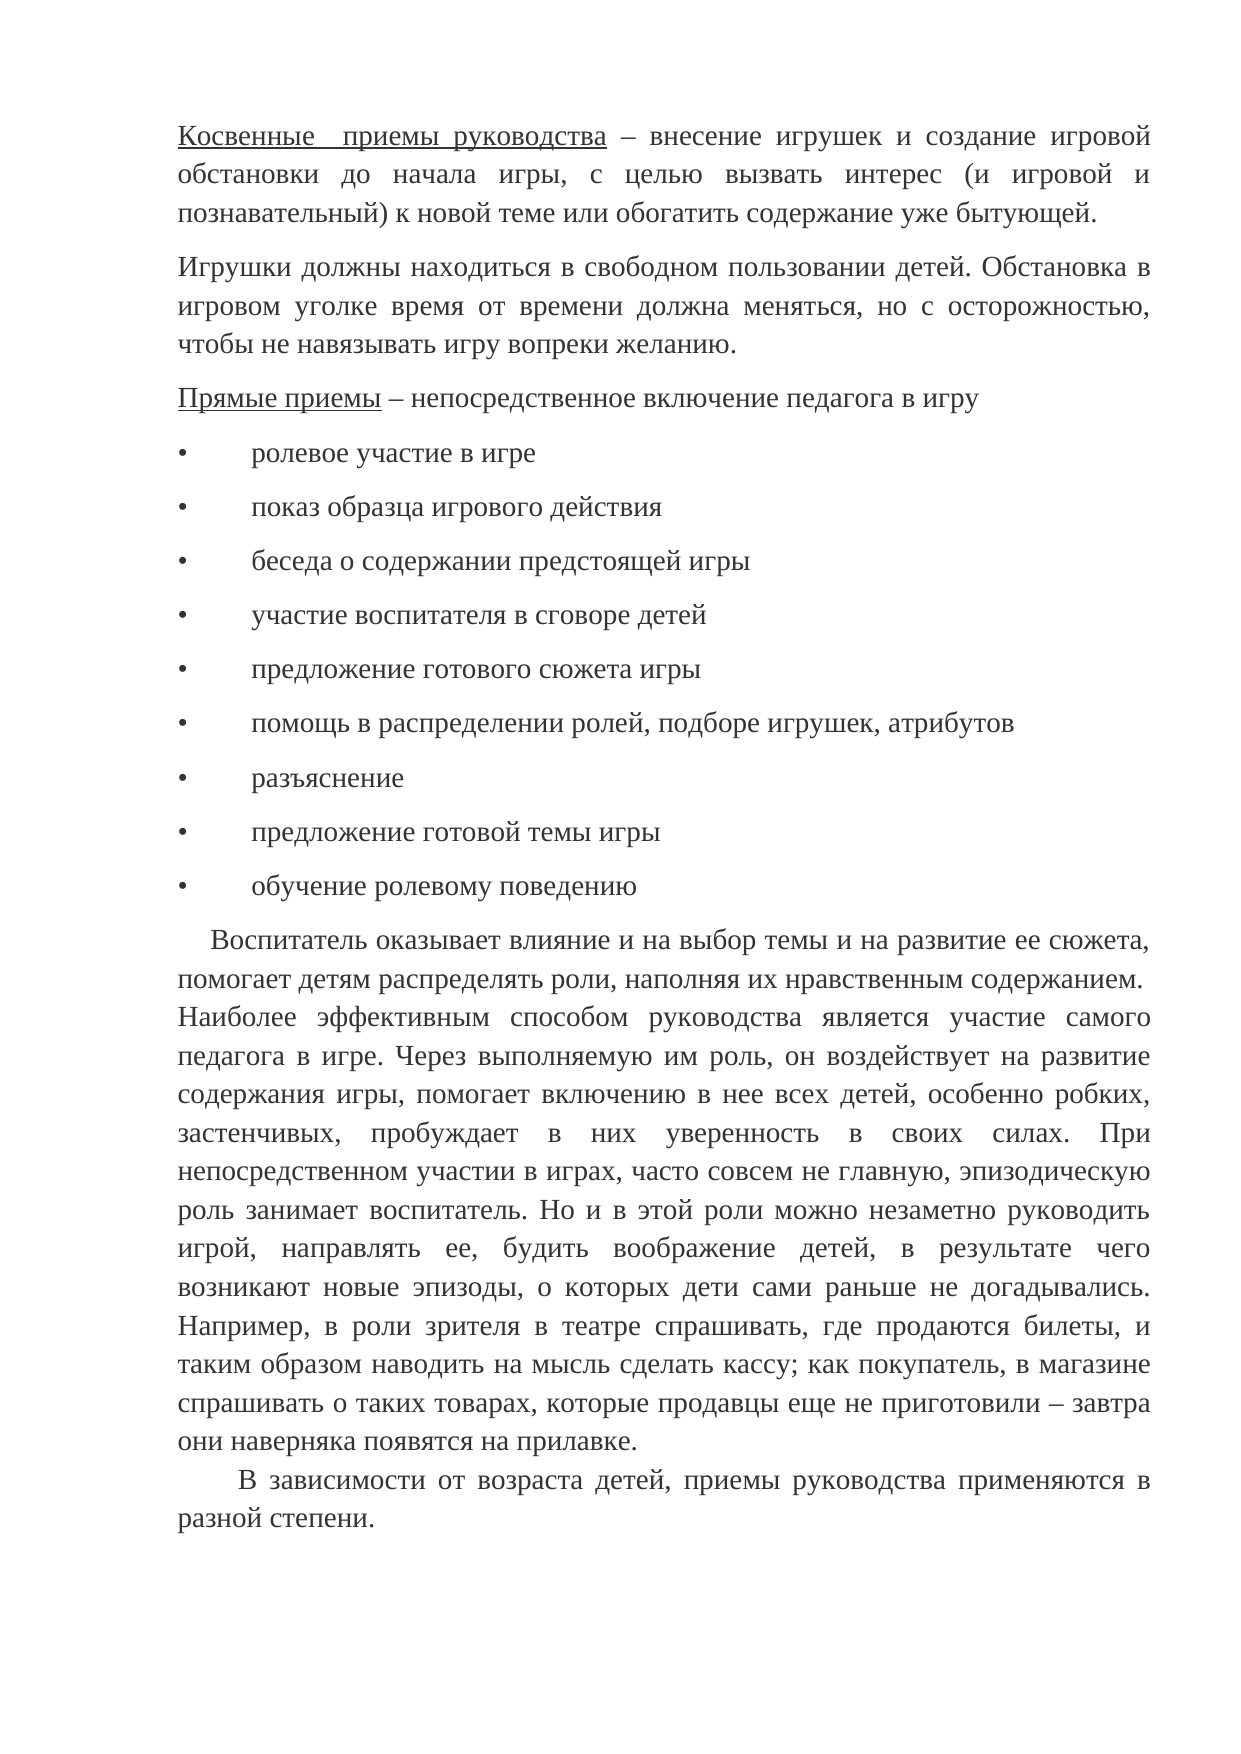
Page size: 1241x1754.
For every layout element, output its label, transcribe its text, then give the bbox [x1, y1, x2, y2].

text • обучение ролевому поведению [177, 868, 1152, 902]
text Игрушки должны находиться в свободном пользовании детей. Обстановка в игровом уголке время от времени должна меняться, но с осторожностью, чтобы не навязывать игру вопреки желанию. [177, 249, 1152, 360]
text Наиболее эффективным способом руководства является участие самого педагога в игре. Через выполняемую им роль, он воздействует на развитие содержания игры, помогает включению в нее всех детей, особенно робких, застенчивых, пробуждает в них уверенность в своих силах. При непосредственном участии в играх, часто совсем не главную, эпизодическую роль занимает воспитатель. Но и в этой роли можно незаметно руководить игрой, направлять ее, будить воображение детей, в результате чего возникают новые эпизоды, о которых дети сами раньше не догадывались. Например, в роли зрителя в театре спрашивать, где продаются билеты, и таким образом наводить на мысль сделать кассу; как покупатель, в магазине спрашивать о таких товарах, которые продавцы еще не приготовили – завтра они наверняка появятся на прилавке. [177, 999, 1152, 1457]
text Прямые приемы – непосредственное включение педагога в игру [177, 381, 1152, 414]
text • разъяснение [177, 760, 1152, 793]
text Косвенные приемы руководства – внесение игрушек и создание игровой обстановки до начала игры, с целью вызвать интерес (и игровой и познавательный) к новой теме или обогатить содержание уже бытующей. [177, 118, 1152, 229]
text • ролевое участие в игре [177, 435, 1152, 468]
text • помощь в распределении ролей, подборе игрушек, атрибутов [177, 706, 1152, 739]
text Воспитатель оказывает влияние и на выбор темы и на развитие ее сюжета, помогает детям распределять роли, наполняя их нравственным содержанием. [177, 922, 1152, 994]
text В зависимости от возраста детей, приемы руководства применяются в разной степени. [177, 1462, 1152, 1534]
text • беседа о содержании предстоящей игры [177, 543, 1152, 577]
text • предложение готовой темы игры [177, 814, 1152, 847]
text • участие воспитателя в сговоре детей [177, 597, 1152, 631]
text • показ образца игрового действия [177, 489, 1152, 522]
text • предложение готового сюжета игры [177, 651, 1152, 685]
